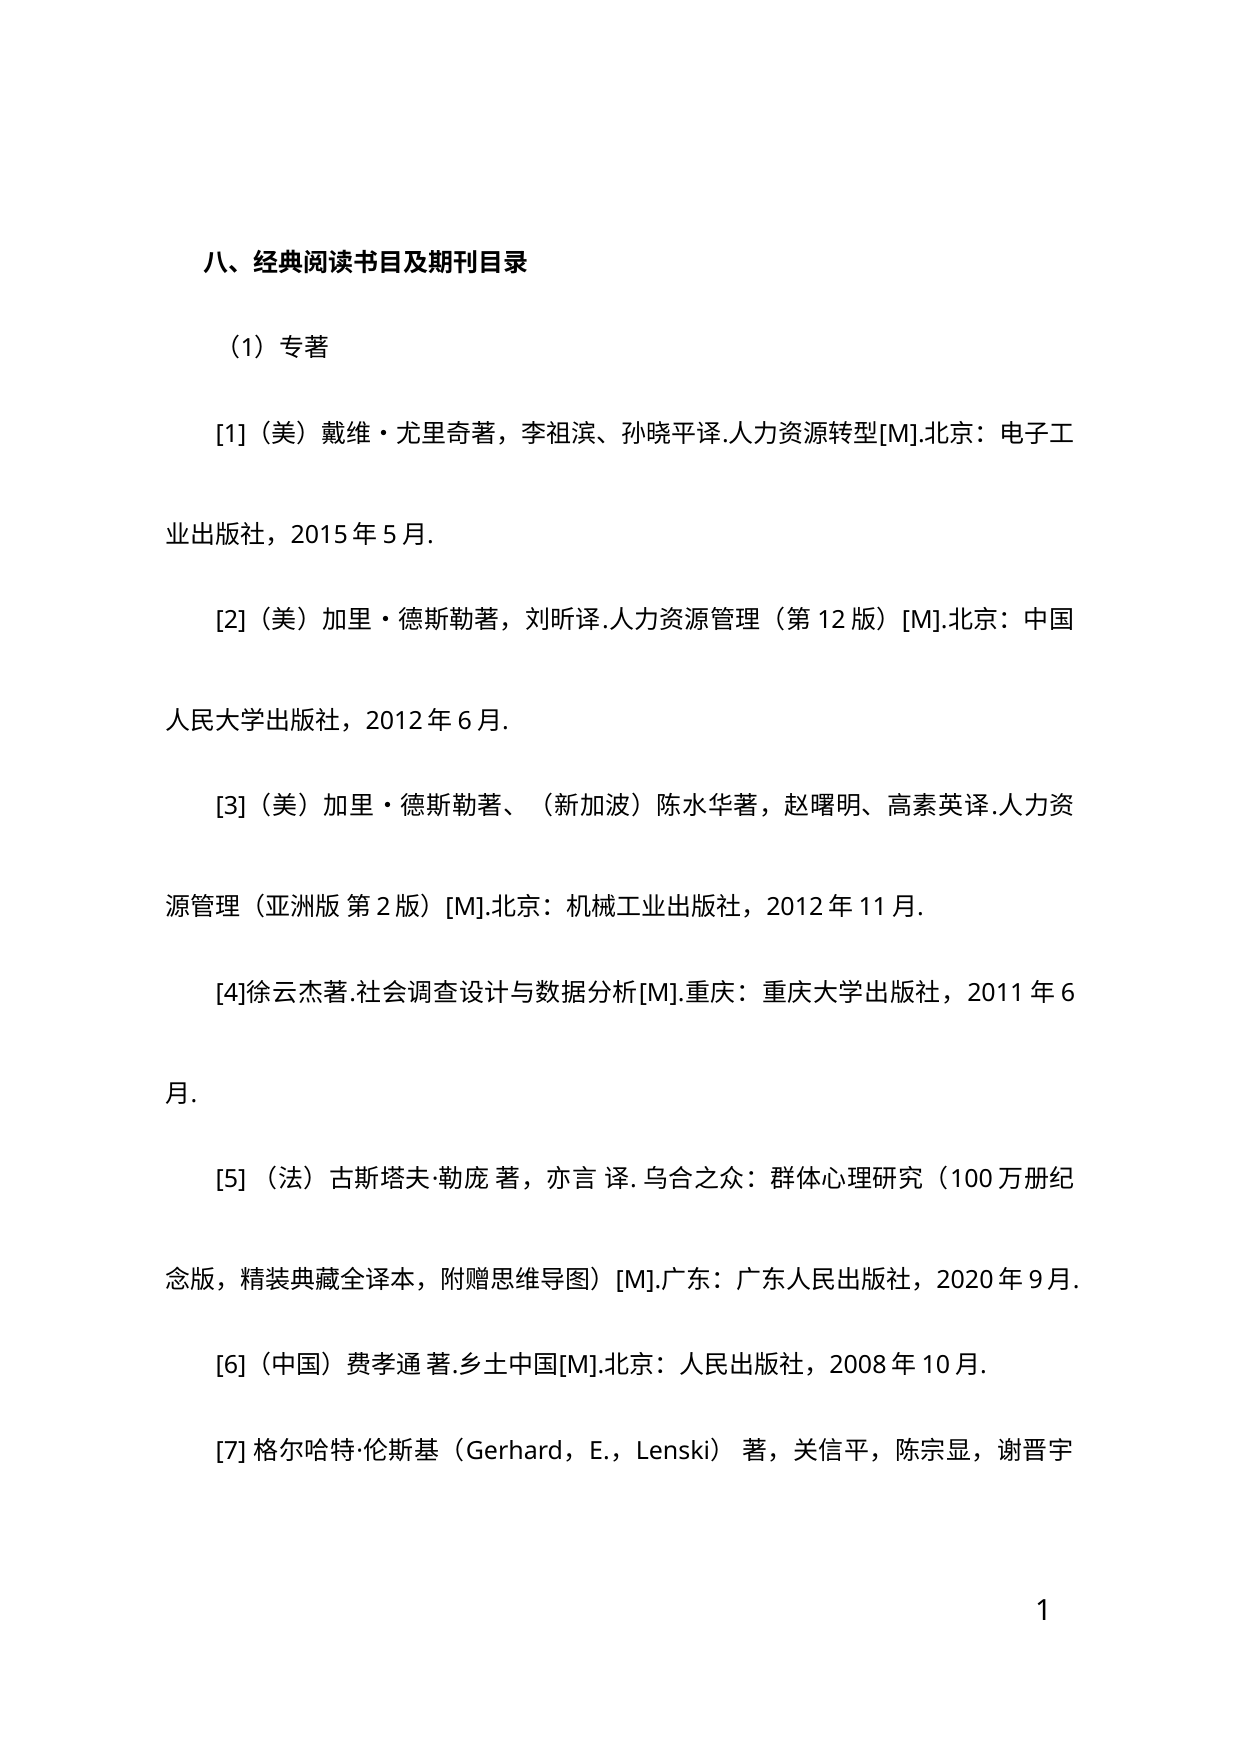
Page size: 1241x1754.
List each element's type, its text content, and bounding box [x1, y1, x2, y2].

text [6]（中国）费孝通 著.乡土中国[M].北京：人民出版社，2008年10月. [165, 1329, 1075, 1397]
text [1]（美）戴维•尤里奇著，李祖滨、孙晓平译.人力资源转型[M].北京：电子工业出版社，2015年5月. [165, 398, 1075, 566]
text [165, 1415, 1075, 1482]
text [3]（美）加里•德斯勒著、（新加波）陈水华著，赵曙明、高素英译.人力资源管理（亚洲版 第2版）[M].北京：机械工业出版社，2012年11月. [165, 770, 1075, 938]
text [4]徐云杰著.社会调查设计与数据分析[M].重庆：重庆大学出版社，2011年6月. [165, 957, 1075, 1125]
text [2]（美）加里•德斯勒著，刘昕译.人力资源管理（第12版）[M].北京：中国人民大学出版社，2012年6月. [165, 584, 1075, 752]
list 八、经典阅读书目及期刊目录 [165, 227, 1075, 294]
text （1）专著 [165, 312, 1075, 379]
text [5] （法）古斯塔夫·勒庞 著，亦言 译. 乌合之众：群体心理研究（100万册纪念版，精装典藏全译本，附赠思维导图）[M].广东：广东人民出版社，2020年9月. [165, 1143, 1075, 1311]
